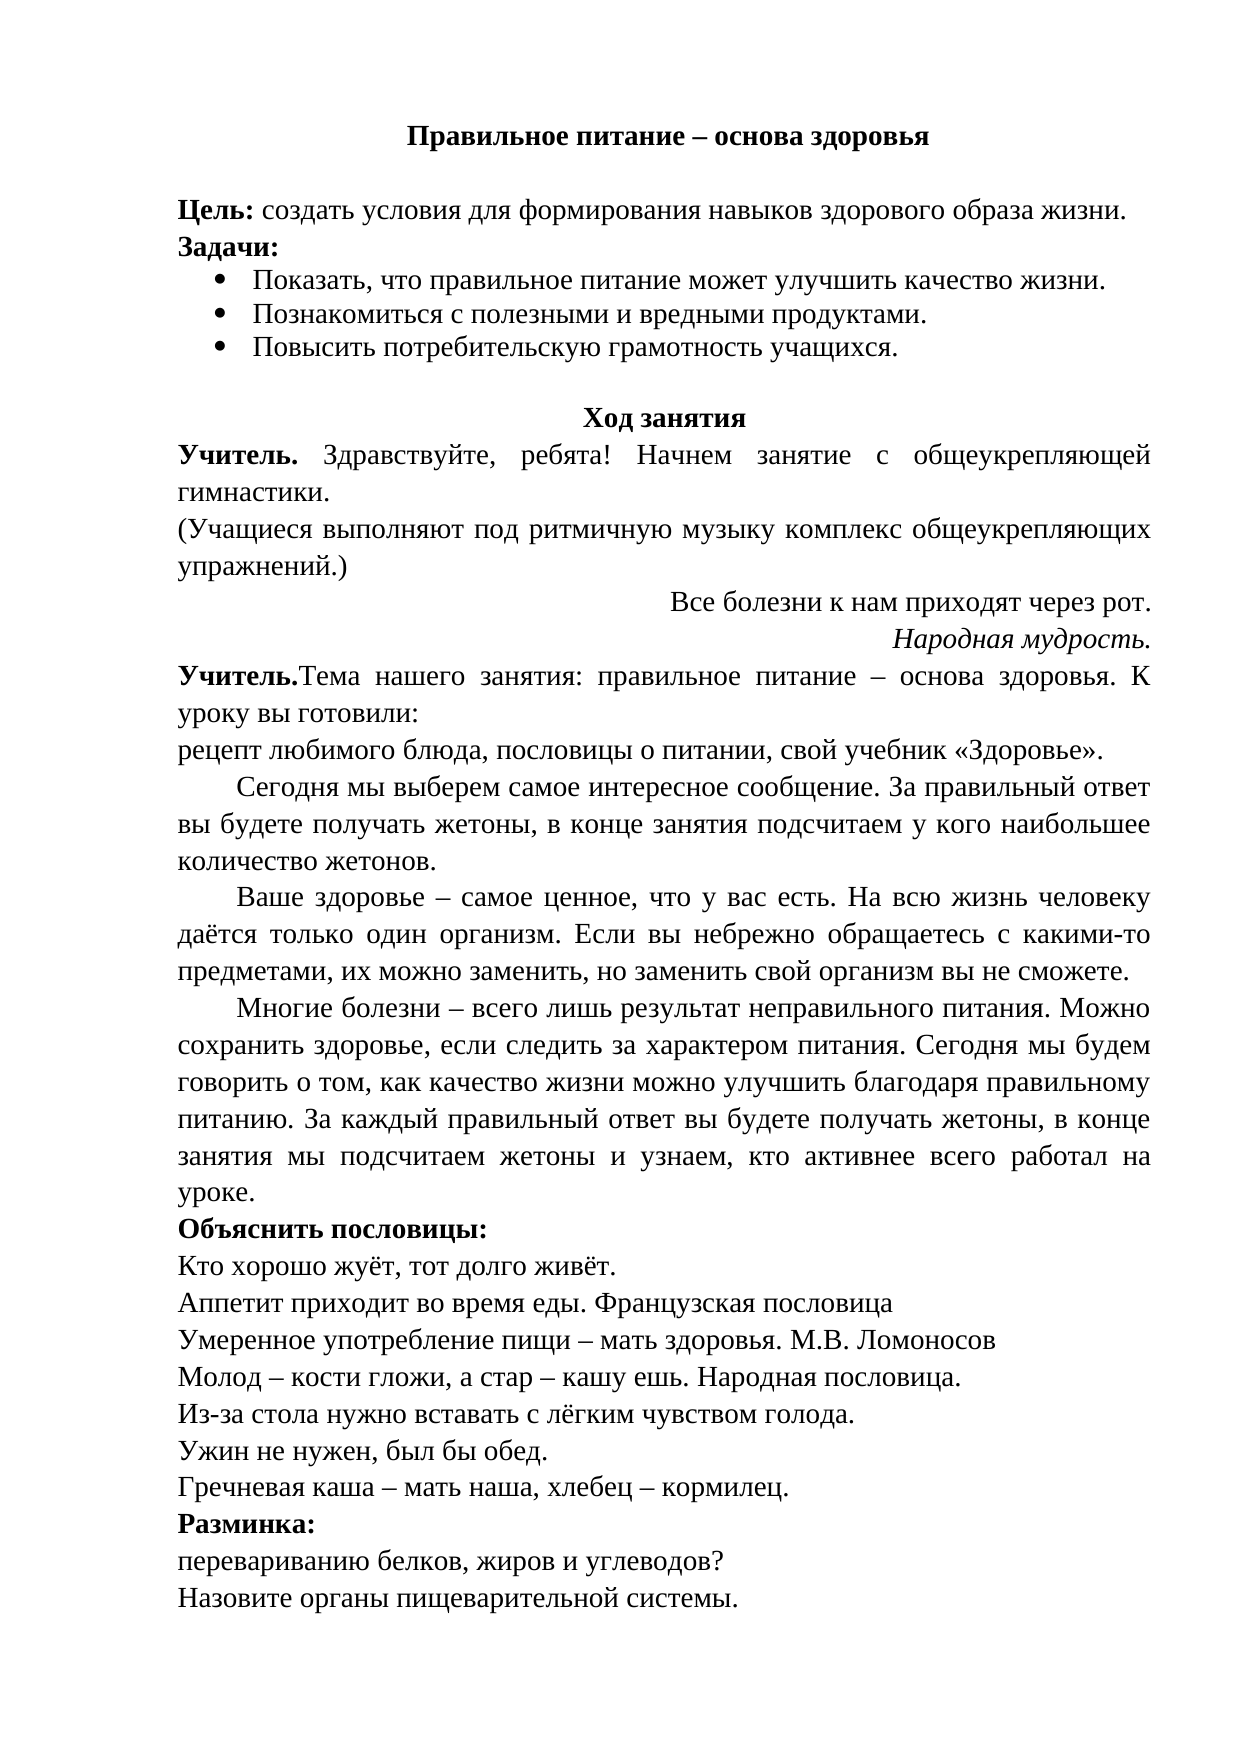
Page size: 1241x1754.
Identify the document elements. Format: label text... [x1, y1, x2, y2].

text Сегодня мы выберем самое интересное сообщение. За правильный ответ вы будете получать жетоны, в конце занятия подсчитаем у кого наибольшее количество жетонов. [177, 769, 1152, 876]
text Задачи: [177, 229, 1152, 262]
text Из-за стола нужно вставать с лёгким чувством голода. [177, 1396, 1152, 1429]
text Правильное питание – основа здоровья [177, 118, 1152, 152]
list Показать, что правильное питание может улучшить качество жизни. [215, 262, 1152, 296]
text рецепт любимого блюда, пословицы о питании, свой учебник «Здоровье». [177, 732, 1152, 766]
text Все болезни к нам приходят через рот. Народная мудрость. [177, 584, 1152, 655]
text Многие болезни – всего лишь результат неправильного питания. Можно сохранить здоровье, если следить за характером питания. Сегодня мы будем говорить о том, как качество жизни можно улучшить благодаря правильному питанию. За каждый правильный ответ вы будете получать жетоны, в конце занятия мы подсчитаем жетоны и узнаем, кто активнее всего работал на уроке. [177, 990, 1152, 1208]
list Повысить потребительскую грамотность учащихся. [215, 329, 1152, 363]
text Объяснить пословицы: [140, 1211, 1152, 1245]
text перевариванию белков, жиров и углеводов? [177, 1543, 1152, 1577]
text Учитель.Тема нашего занятия: правильное питание – основа здоровья. К уроку вы готовили: [177, 658, 1152, 729]
text Молод – кости гложи, а стар – кашу ешь. Народная пословица. [177, 1359, 1152, 1392]
list Познакомиться с полезными и вредными продуктами. [215, 296, 1152, 329]
text Гречневая каша – мать наша, хлебец – кормилец. [177, 1469, 1152, 1503]
text (Учащиеся выполняют под ритмичную музыку комплекс общеукрепляющих упражнений.) [177, 511, 1152, 581]
text Кто хорошо жуёт, тот долго живёт. [177, 1248, 1152, 1282]
text Ваше здоровье – самое ценное, что у вас есть. На всю жизнь человеку даётся только один организм. Если вы небрежно обращаетесь с какими-то предметами, их можно заменить, но заменить свой организм вы не сможете. [177, 879, 1152, 987]
text Ужин не нужен, был бы обед. [177, 1433, 1152, 1466]
text Разминка: [140, 1506, 1152, 1540]
text Цель: создать условия для формирования навыков здорового образа жизни. [177, 192, 1152, 225]
text Аппетит приходит во время еды. Французская пословица [177, 1285, 1152, 1319]
text Умеренное употребление пищи – мать здоровья. М.В. Ломоносов [177, 1322, 1152, 1356]
text Учитель. Здравствуйте, ребята! Начнем занятие с общеукрепляющей гимнастики. [177, 437, 1152, 507]
text Ход занятия [177, 400, 1152, 434]
text Назовите органы пищеварительной системы. [177, 1580, 1152, 1614]
